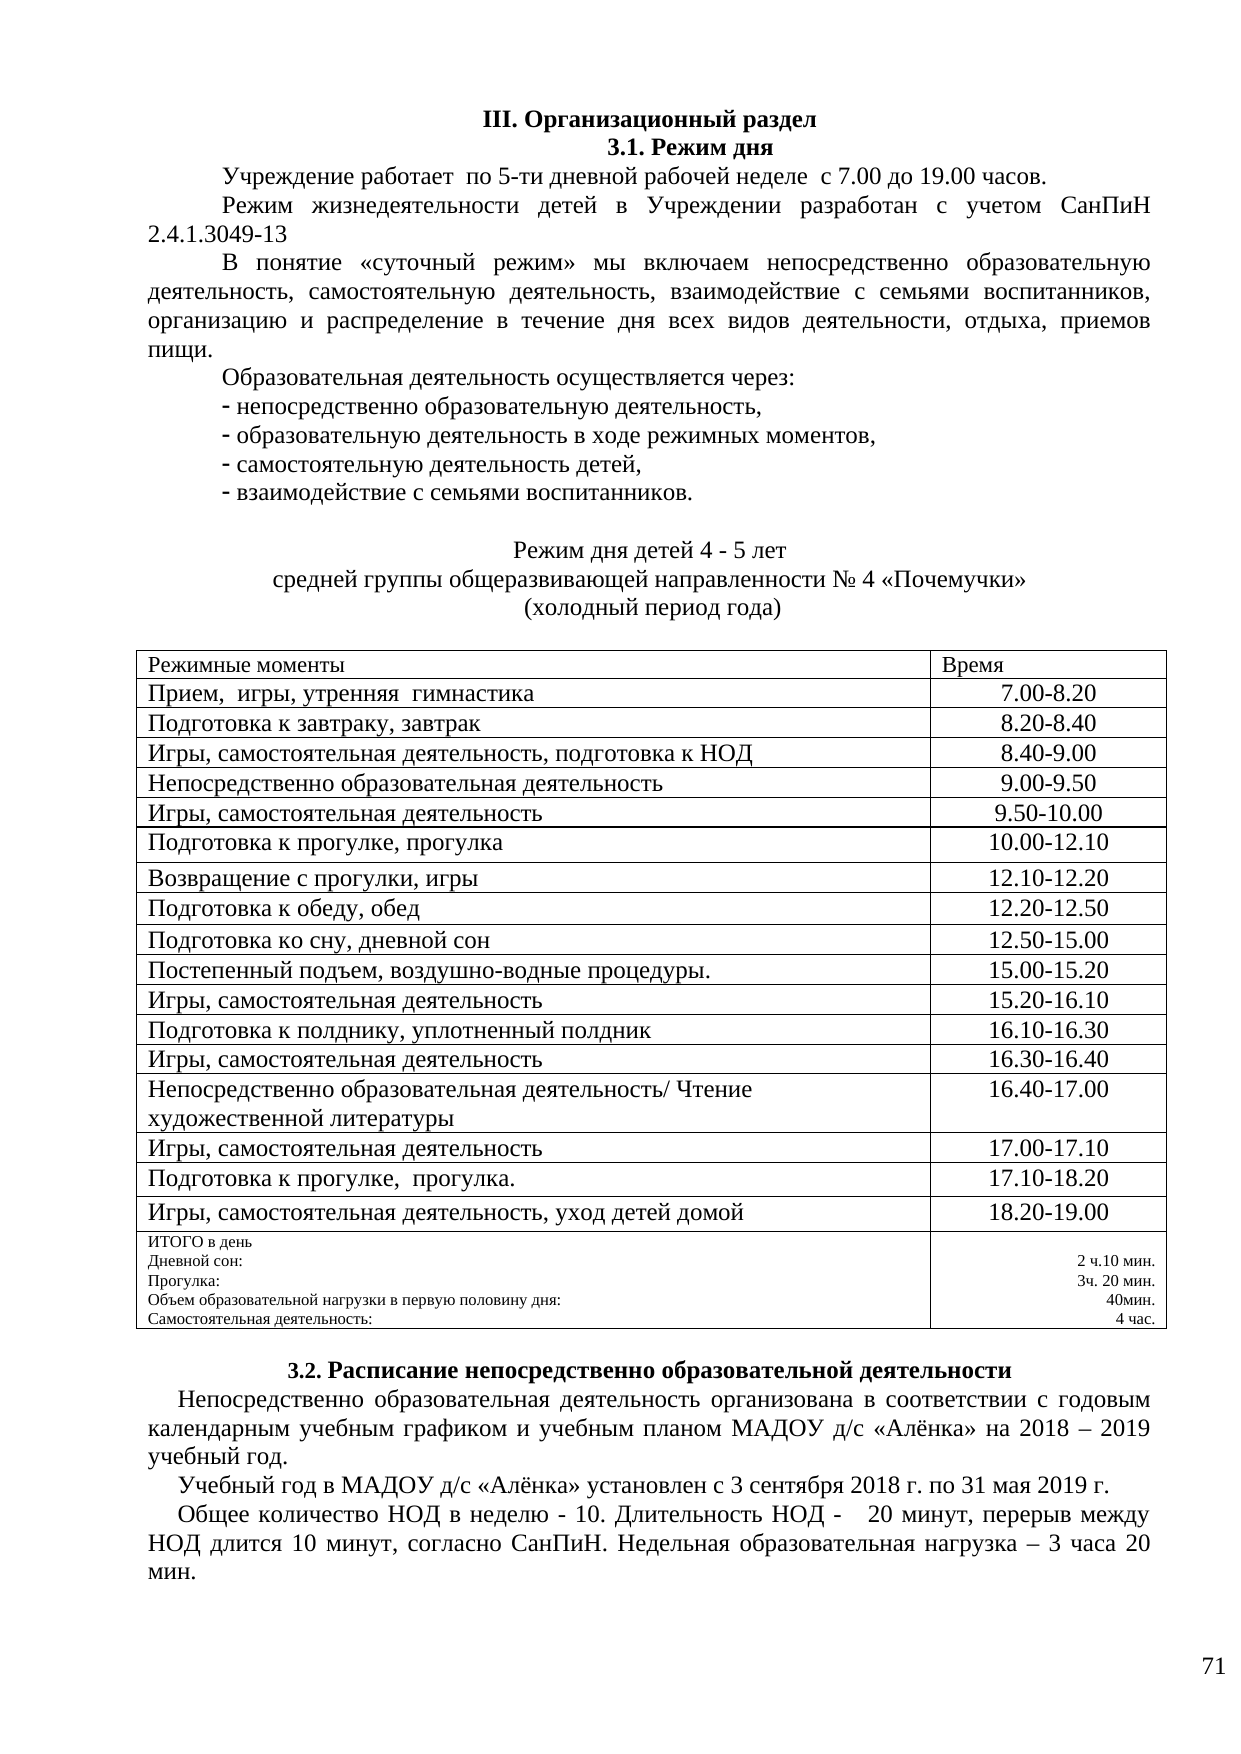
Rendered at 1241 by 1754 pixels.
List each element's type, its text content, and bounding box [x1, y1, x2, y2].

table_cell Подготовка ко сну, дневной сон [137, 925, 930, 954]
text Непосредственно образовательная деятельность организована в соответствии с годовым календарным учебным графиком и учебным планом МАДОУ д/с «Алёнка» на 2018 – 2019 учебный год. [148, 1384, 1152, 1470]
table_cell 9.00-9.50 [931, 768, 1166, 797]
table_cell Возвращение с прогулки, игры [137, 863, 930, 892]
table_cell 17.00-17.10 [931, 1133, 1166, 1162]
table_cell Игры, самостоятельная деятельность [137, 1133, 930, 1162]
text 3.2. Расписание непосредственно образовательной деятельности [148, 1355, 1152, 1384]
list Режим дня [229, 132, 1152, 161]
list непосредственно образовательную деятельность, [148, 391, 1152, 420]
table_cell 16.40-17.00 [931, 1074, 1166, 1132]
table_cell Подготовка к обеду, обед [137, 893, 930, 924]
list самостоятельную деятельность детей, [148, 449, 1152, 477]
table_cell Подготовка к полднику, уплотненный полдник [137, 1015, 930, 1043]
text (холодный период года) [148, 592, 1152, 621]
text Учебный год в МАДОУ д/с «Алёнка» установлен с 3 сентября 2018 г. по 31 мая 2019 г. [148, 1470, 1152, 1499]
table_cell ИТОГО в день Дневной сон: Прогулка: Объем образовательной нагрузки в первую половину дня: Самостоятельная деятельность: [137, 1232, 930, 1328]
table_cell 17.10-18.20 [931, 1163, 1166, 1196]
table_cell Игры, самостоятельная деятельность [137, 985, 930, 1014]
table_cell 8.20-8.40 [931, 708, 1166, 737]
text Образовательная деятельность осуществляется через: [148, 362, 1152, 391]
table_cell 16.10-16.30 [931, 1015, 1166, 1043]
table_cell Подготовка к прогулке, прогулка [137, 828, 930, 862]
table_cell Непосредственно образовательная деятельность/ Чтение художественной литературы [137, 1074, 930, 1132]
table_cell 15.00-15.20 [931, 955, 1166, 984]
table_cell Подготовка к прогулке, прогулка. [137, 1163, 930, 1196]
table_cell Непосредственно образовательная деятельность [137, 768, 930, 797]
list взаимодействие с семьями воспитанников. [148, 477, 1152, 506]
table_cell 10.00-12.10 [931, 828, 1166, 862]
table_cell 7.00-8.20 [931, 679, 1166, 707]
table_cell 15.20-16.10 [931, 985, 1166, 1014]
text III. Организационный раздел [148, 104, 1152, 132]
table_cell 9.50-10.00 [931, 798, 1166, 826]
table_cell Игры, самостоятельная деятельность, подготовка к НОД [137, 738, 930, 767]
subtitle Режим дня детей 4 - 5 лет [148, 535, 1152, 564]
table_cell Игры, самостоятельная деятельность, уход детей домой [137, 1197, 930, 1231]
table_cell Подготовка к завтраку, завтрак [137, 708, 930, 737]
text Общее количество НОД в неделю - 10. Длительность НОД - 20 минут, перерыв между НОД длится 10 минут, согласно СанПиН. Недельная образовательная нагрузка – 3 часа 20 мин. [148, 1499, 1152, 1585]
table_cell Прием, игры, утренняя гимнастика [137, 679, 930, 707]
text Учреждение работает по 5-ти дневной рабочей неделе с 7.00 до 19.00 часов. [148, 161, 1152, 190]
table_cell Постепенный подъем, воздушно-водные процедуры. [137, 955, 930, 984]
table_header Время [931, 651, 1166, 677]
table_cell 2 ч.10 мин. 3ч. 20 мин. 40мин. 4 час. [931, 1232, 1166, 1328]
table_header Режимные моменты [137, 651, 930, 677]
table_cell 12.50-15.00 [931, 925, 1166, 954]
table_cell 12.10-12.20 [931, 863, 1166, 892]
table_cell 16.30-16.40 [931, 1045, 1166, 1073]
list образовательную деятельность в ходе режимных моментов, [148, 420, 1152, 449]
table_cell 8.40-9.00 [931, 738, 1166, 767]
text Режим жизнедеятельности детей в Учреждении разработан с учетом СанПиН 2.4.1.3049-13 [148, 190, 1152, 247]
table_cell Игры, самостоятельная деятельность [137, 1045, 930, 1073]
subtitle средней группы общеразвивающей направленности № 4 «Почемучки» [148, 564, 1152, 592]
table_cell Игры, самостоятельная деятельность [137, 798, 930, 826]
table_cell 12.20-12.50 [931, 893, 1166, 924]
table_cell 18.20-19.00 [931, 1197, 1166, 1231]
text В понятие «суточный режим» мы включаем непосредственно образовательную деятельность, самостоятельную деятельность, взаимодействие с семьями воспитанников, организацию и распределение в течение дня всех видов деятельности, отдыха, приемов пищи. [148, 247, 1152, 362]
